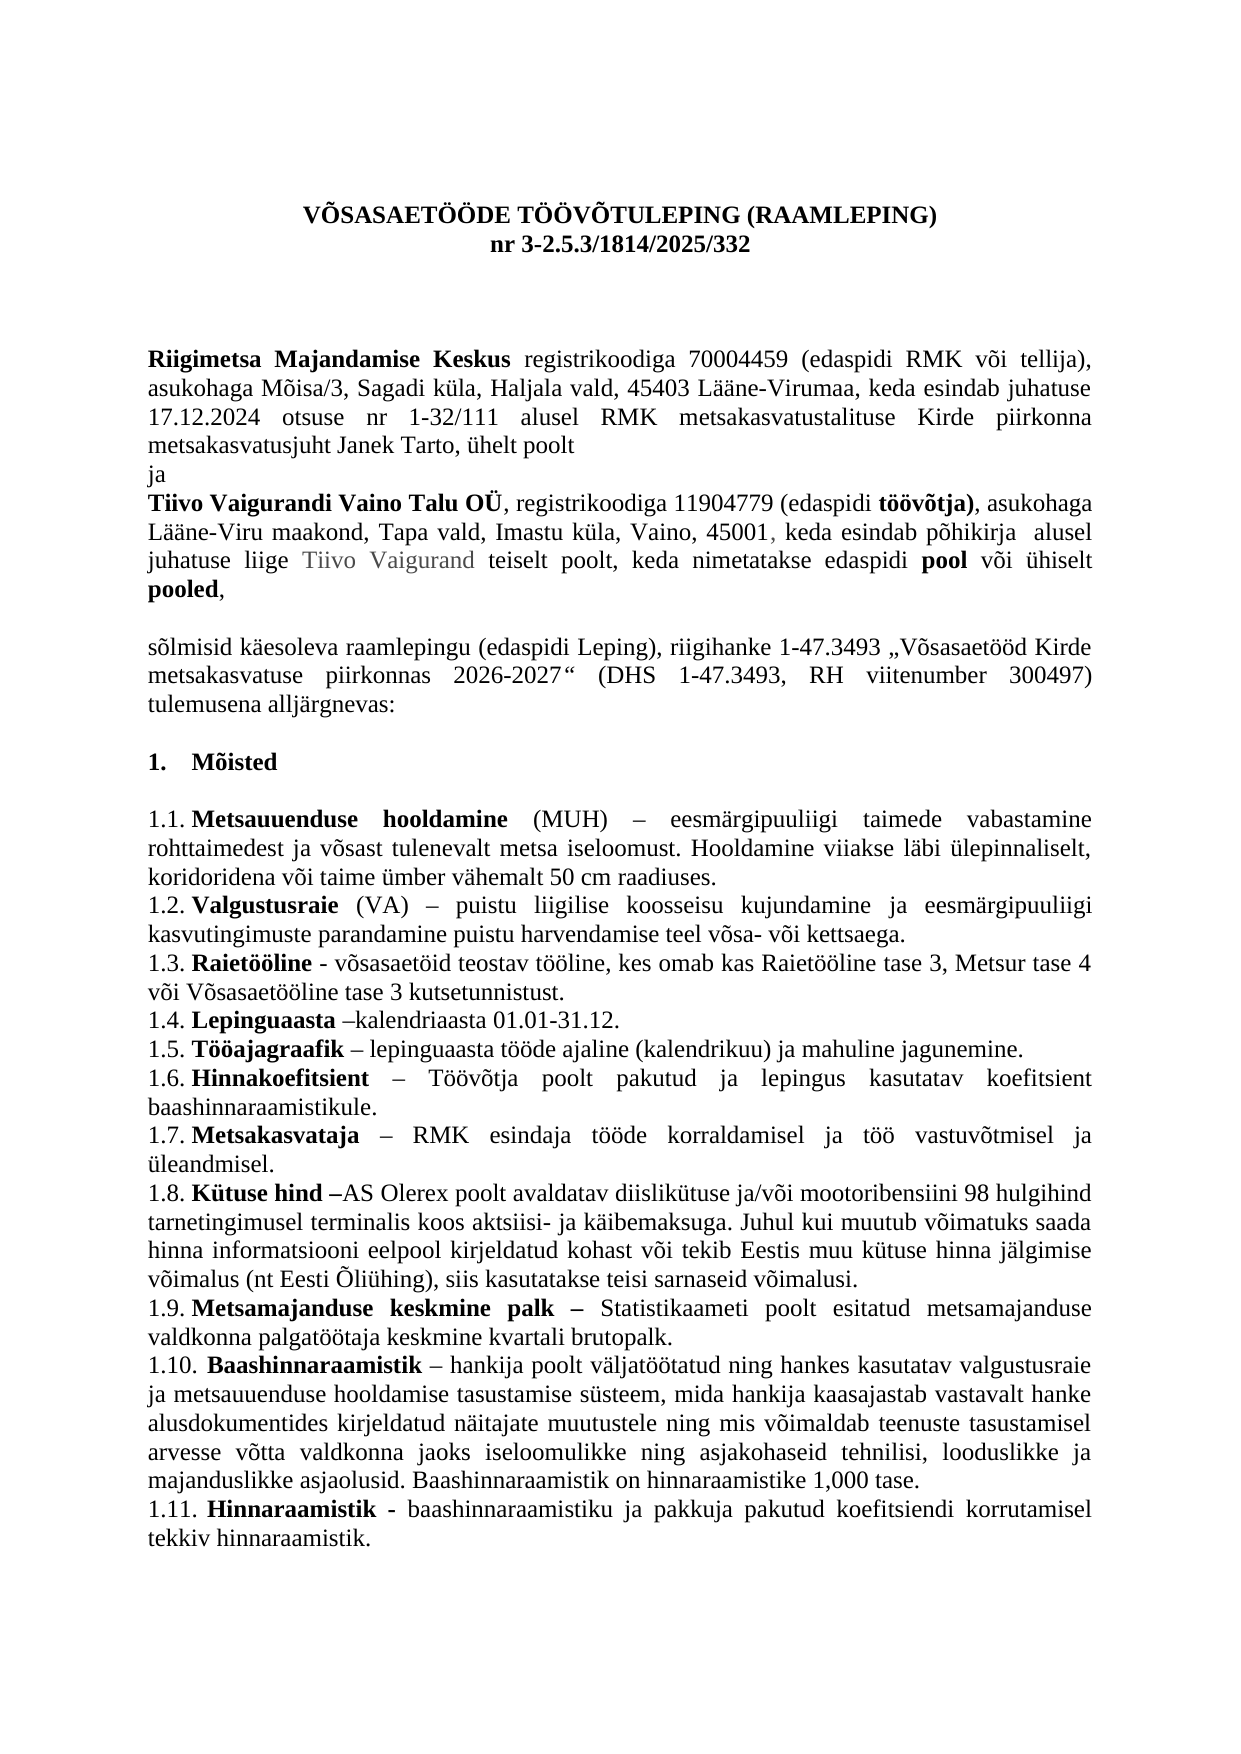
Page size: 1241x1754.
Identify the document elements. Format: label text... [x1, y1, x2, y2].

list Mõisted [148, 747, 1092, 776]
list Metsauuenduse hooldamine (MUH) – eesmärgipuuliigi taimede vabastamine rohttaimedest ja võsast tulenevalt metsa iseloomust. Hooldamine viiakse läbi ülepinnaliselt, koridoridena või taime ümber vähemalt 50 cm raadiuses. [148, 804, 1092, 891]
text nr 3-2.5.3/1814/2025/332 [148, 229, 1092, 258]
list Baashinnaraamistik – hankija poolt väljatöötatud ning hankes kasutatav valgustusraie ja metsauuenduse hooldamise tasustamise süsteem, mida hankija kaasajastab vastavalt hanke alusdokumentides kirjeldatud näitajate muutustele ning mis võimaldab teenuste tasustamisel arvesse võtta valdkonna jaoks iseloomulikke ning asjakohaseid tehnilisi, looduslikke ja majanduslikke asjaolusid. Baashinnaraamistik on hinnaraamistike 1,000 tase. [148, 1351, 1092, 1494]
text VÕSASAETÖÖDE TÖÖVÕTULEPING (RAAMLEPING) [148, 201, 1092, 229]
list Valgustusraie (VA) – puistu liigilise koosseisu kujundamine ja eesmärgipuuliigi kasvutingimuste parandamine puistu harvendamise teel võsa- või kettsaega. [148, 891, 1092, 948]
text Tiivo Vaigurandi Vaino Talu OÜ, registrikoodiga 11904779 (edaspidi töövõtja), asukohaga Lääne-Viru maakond, Tapa vald, Imastu küla, Vaino, 45001, keda esindab põhikirja alusel juhatuse liige Tiivo Vaigurand teiselt poolt, keda nimetatakse edaspidi pool või ühiselt pooled, [148, 488, 1092, 603]
text sõlmisid käesoleva raamlepingu (edaspidi Leping), riigihanke 1-47.3493 „Võsasaetööd Kirde metsakasvatuse piirkonnas 2026-2027“ (DHS 1-47.3493, RH viitenumber 300497) tulemusena alljärgnevas: [148, 632, 1092, 718]
list Hinnakoefitsient – Töövõtja poolt pakutud ja lepingus kasutatav koefitsient baashinnaraamistikule. [148, 1063, 1092, 1121]
list Lepinguaasta –kalendriaasta 01.01-31.12. [148, 1006, 1092, 1034]
text Riigimetsa Majandamise Keskus registrikoodiga 70004459 (edaspidi RMK või tellija), asukohaga Mõisa/3, Sagadi küla, Haljala vald, 45403 Lääne-Virumaa, keda esindab juhatuse 17.12.2024 otsuse nr 1-32/111 alusel RMK metsakasvatustalituse Kirde piirkonna metsakasvatusjuht Janek Tarto, ühelt poolt [148, 344, 1092, 459]
list Hinnaraamistik - baashinnaraamistiku ja pakkuja pakutud koefitsiendi korrutamisel tekkiv hinnaraamistik. [148, 1494, 1092, 1552]
list Metsakasvataja – RMK esindaja tööde korraldamisel ja töö vastuvõtmisel ja üleandmisel. [148, 1121, 1092, 1178]
list Kütuse hind –AS Olerex poolt avaldatav diislikütuse ja/või mootoribensiini 98 hulgihind tarnetingimusel terminalis koos aktsiisi- ja käibemaksuga. Juhul kui muutub võimatuks saada hinna informatsiooni eelpool kirjeldatud kohast või tekib Eestis muu kütuse hinna jälgimise võimalus (nt Eesti Õliühing), siis kasutatakse teisi sarnaseid võimalusi. [148, 1178, 1092, 1293]
text ja [148, 459, 1092, 488]
list Raietööline - võsasaetöid teostav tööline, kes omab kas Raietööline tase 3, Metsur tase 4 või Võsasaetööline tase 3 kutsetunnistust. [148, 948, 1092, 1006]
list Metsamajanduse keskmine palk – Statistikaameti poolt esitatud metsamajanduse valdkonna palgatöötaja keskmine kvartali brutopalk. [148, 1293, 1092, 1351]
list Tööajagraafik – lepinguaasta tööde ajaline (kalendrikuu) ja mahuline jagunemine. [148, 1034, 1092, 1063]
